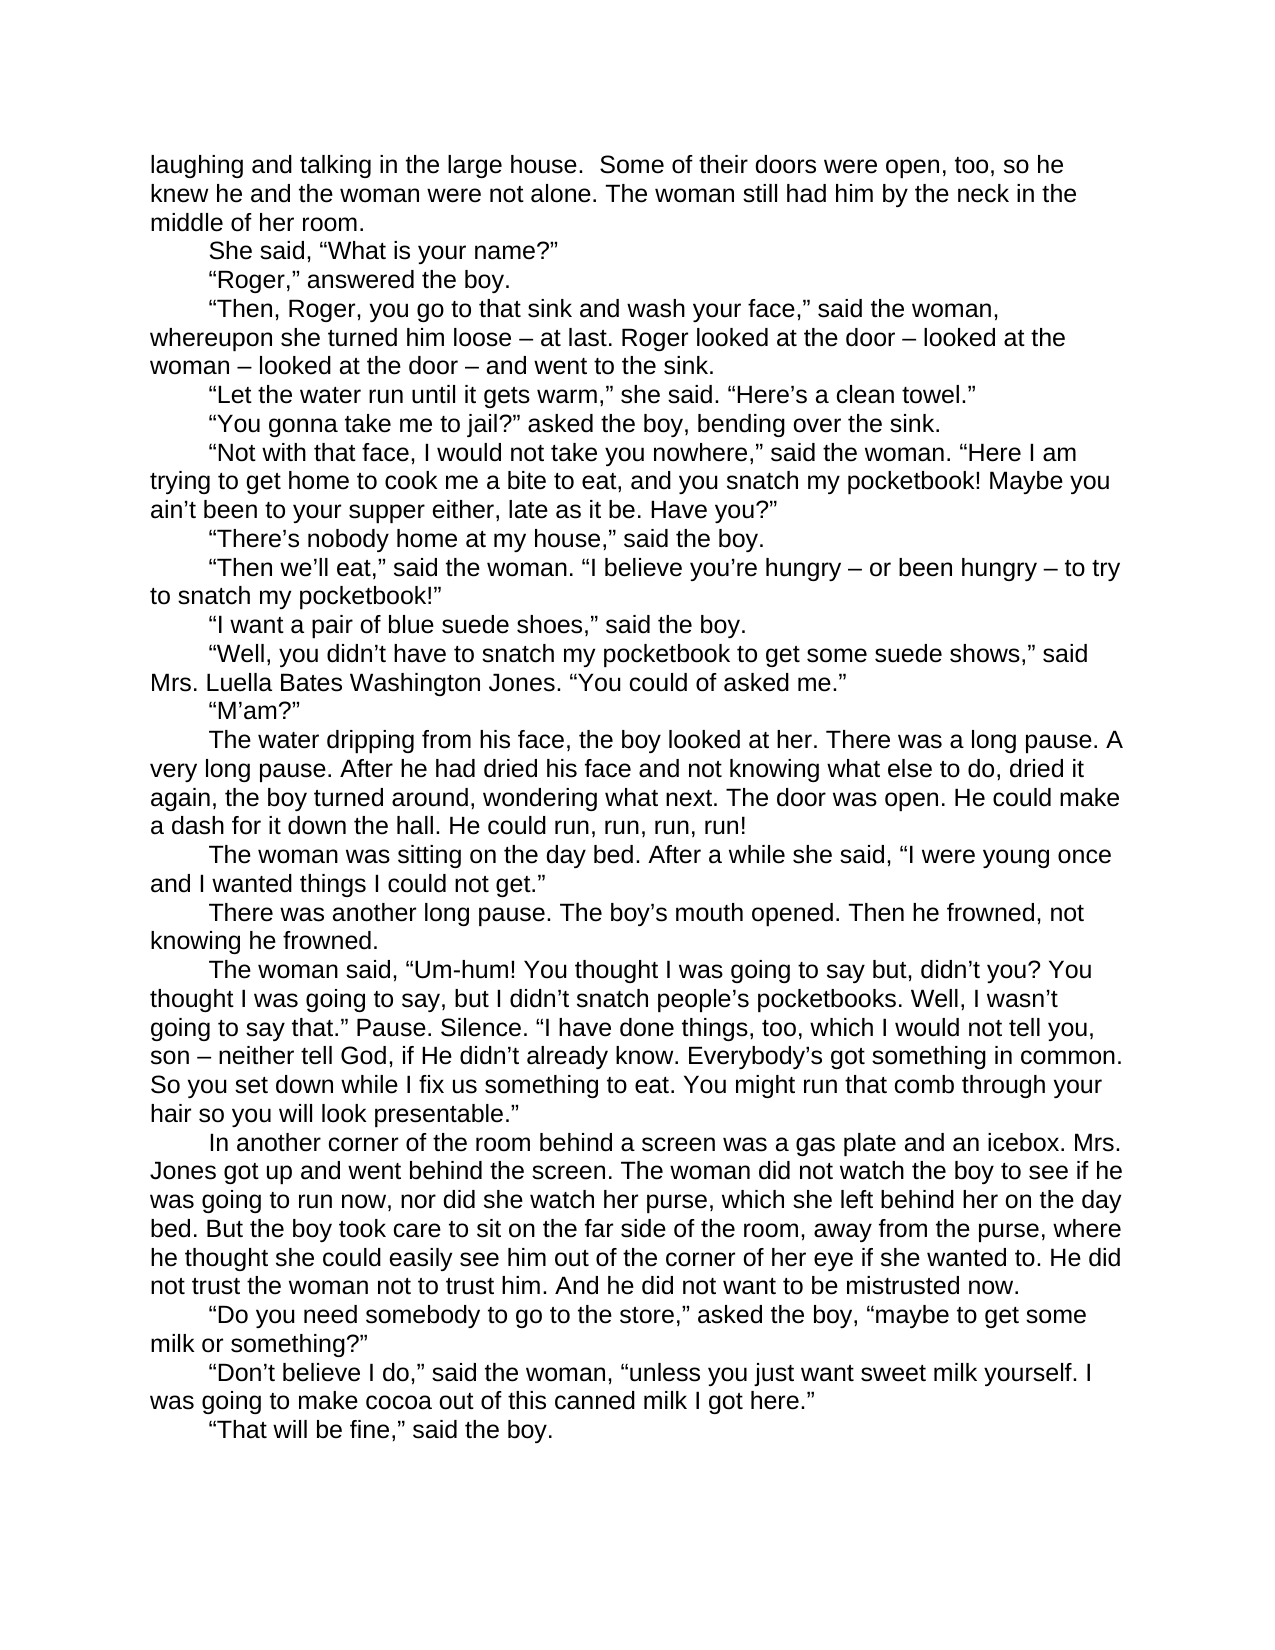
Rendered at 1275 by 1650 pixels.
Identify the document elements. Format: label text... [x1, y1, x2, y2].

text “Not with that face, I would not take you nowhere,” said the woman. “Here I am trying to get home to cook me a bite to eat, and you snatch my pocketbook! Maybe you ain’t been to your supper either, late as it be. Have you?” [150, 437, 1125, 524]
text “Then we’ll eat,” said the woman. “I believe you’re hungry – or been hungry – to try to snatch my pocketbook!” [150, 552, 1125, 610]
text The woman said, “Um-hum! You thought I was going to say but, didn’t you? You [150, 955, 1125, 984]
text “Roger,” answered the boy. [150, 265, 1125, 294]
text “That will be fine,” said the boy. [150, 1415, 1125, 1444]
text very long pause. After he had dried his face and not knowing what else to do, dried it again, the boy turned around, wondering what next. The door was open. He could make a dash for it down the hall. He could run, run, run, run! [150, 754, 1125, 840]
text “Well, you didn’t have to snatch my pocketbook to get some suede shows,” said Mrs. Luella Bates Washington Jones. “You could of asked me.” [150, 639, 1125, 696]
text “Let the water run until it gets warm,” she said. “Here’s a clean towel.” [150, 380, 1125, 409]
text “You gonna take me to jail?” asked the boy, bending over the sink. [150, 409, 1125, 437]
text “Then, Roger, you go to that sink and wash your face,” said the woman, whereupon she turned him loose – at last. Roger looked at the door – looked at the woman – looked at the door – and went to the sink. [150, 294, 1125, 380]
text thought I was going to say, but I didn’t snatch people’s pocketbooks. Well, I wasn’t going to say that.” Pause. Silence. “I have done things, too, which I would not tell you, son – neither tell God, if He didn’t already know. Everybody’s got something in common. So you set down while I fix us something to eat. You might run that comb through your hair so you will look presentable.” [150, 984, 1125, 1127]
text The woman was sitting on the day bed. After a while she said, “I were young once and I wanted things I could not get.” [150, 840, 1125, 897]
text Jones got up and went behind the screen. The woman did not watch the boy to see if he was going to run now, nor did she watch her purse, which she left behind her on the day bed. But the boy took care to sit on the far side of the room, away from the purse, where he thought she could easily see him out of the corner of her eye if she wanted to. He did not trust the woman not to trust him. And he did not want to be mistrusted now. [150, 1156, 1125, 1300]
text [150, 150, 1125, 236]
text The water dripping from his face, the boy looked at her. There was a long pause. A [150, 725, 1125, 754]
text She said, “What is your name?” [150, 236, 1125, 265]
text There was another long pause. The boy’s mouth opened. Then he frowned, not [150, 897, 1125, 926]
text “M’am?” [150, 696, 1125, 725]
text knowing he frowned. [150, 926, 1125, 955]
text In another corner of the room behind a screen was a gas plate and an icebox. Mrs. [150, 1127, 1125, 1156]
text “I want a pair of blue suede shoes,” said the boy. [150, 610, 1125, 639]
text “Do you need somebody to go to the store,” asked the boy, “maybe to get some milk or something?” [150, 1300, 1125, 1357]
text “There’s nobody home at my house,” said the boy. [150, 524, 1125, 552]
text “Don’t believe I do,” said the woman, “unless you just want sweet milk yourself. I was going to make cocoa out of this canned milk I got here.” [150, 1357, 1125, 1415]
